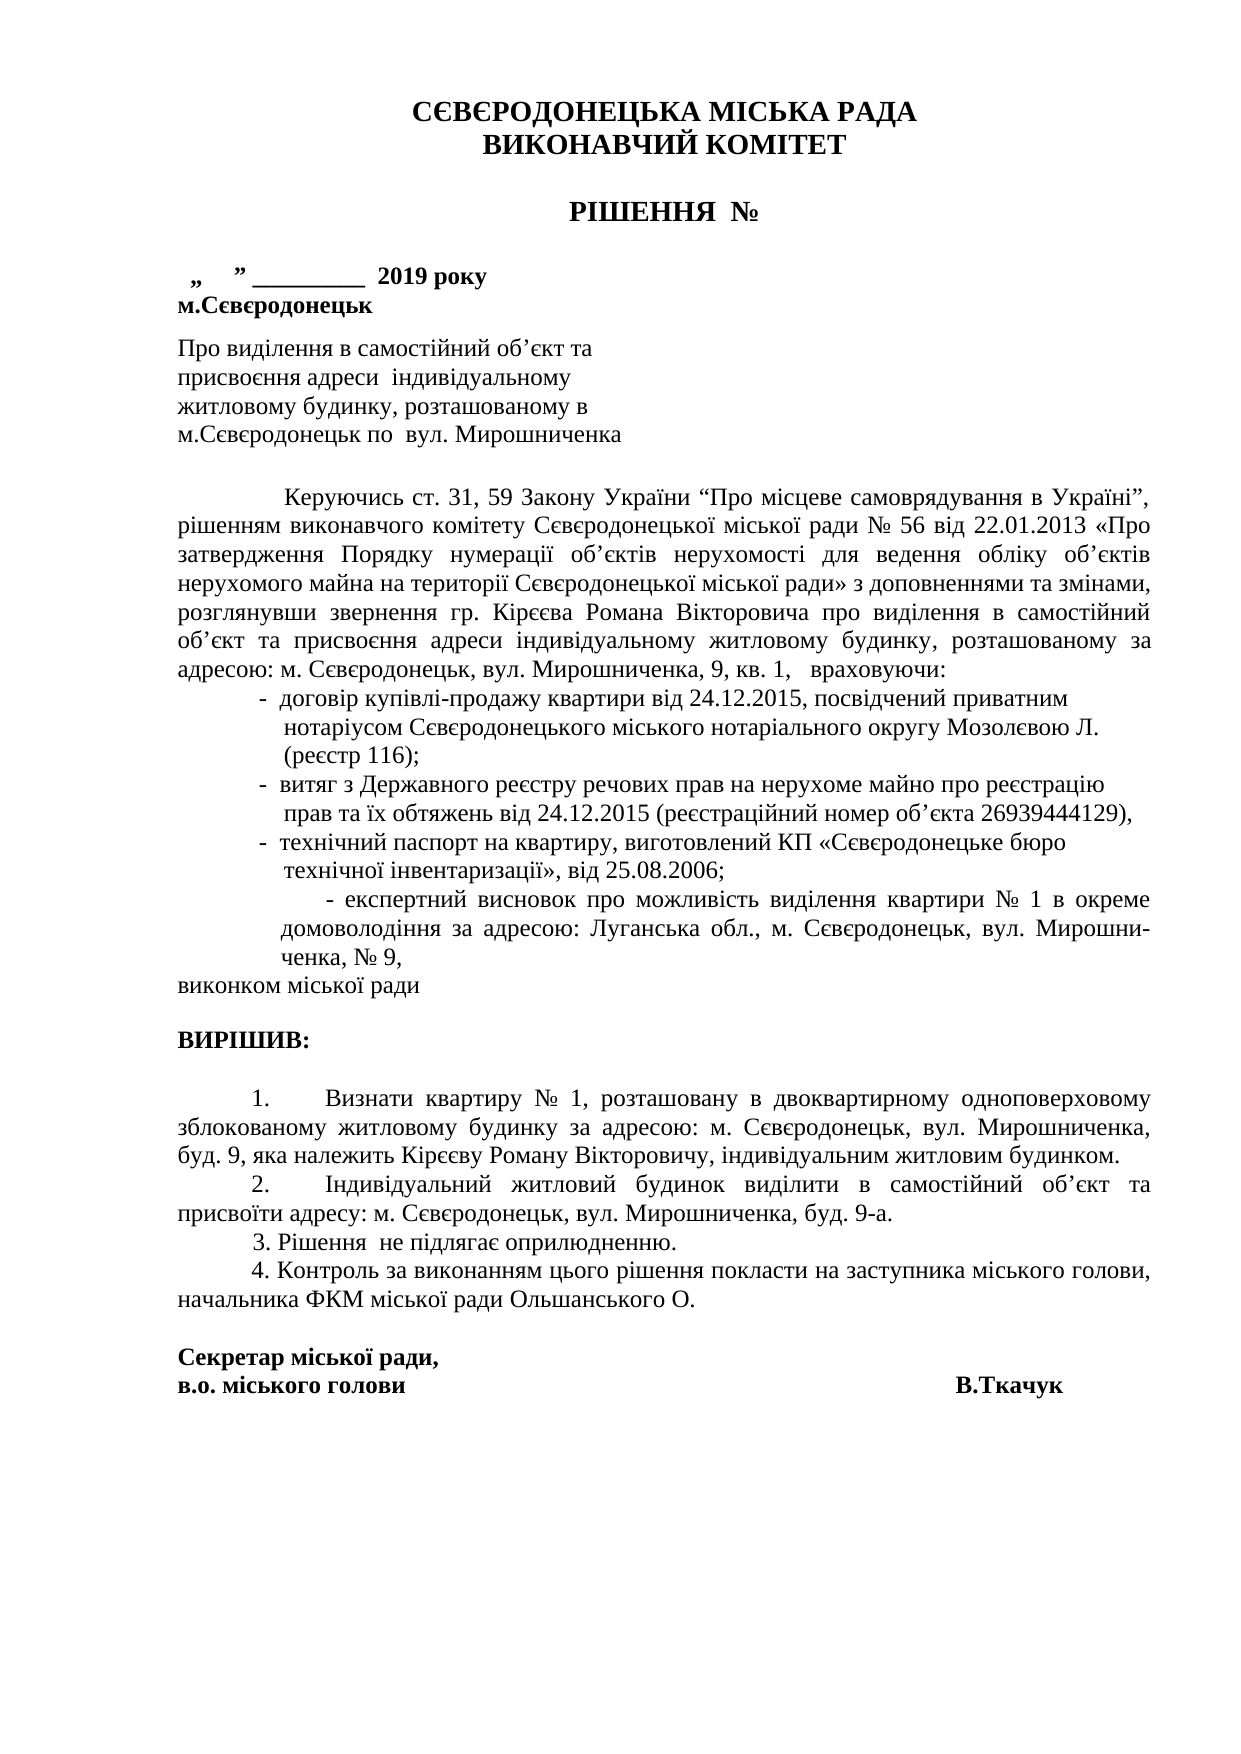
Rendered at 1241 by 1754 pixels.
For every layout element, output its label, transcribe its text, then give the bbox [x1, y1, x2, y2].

text прав та їх обтяжень від 24.12.2015 (реєстраційний номер об’єкта 26939444129), [177, 798, 1152, 827]
text нотаріусом Сєвєродонецького міського нотаріального округу Мозолєвою Л. [177, 712, 1152, 741]
text в.о. міського голови В.Ткачук [177, 1371, 1152, 1399]
subtitle СЄВЄРОДОНЕЦЬКА МІСЬКА РАДА [177, 94, 1152, 127]
subtitle ВИРІШИВ: [177, 1026, 1152, 1054]
text 4. Контроль за виконанням цього рішення покласти на заступника міського голови, начальника ФКМ міської ради Ольшанського О. [177, 1256, 1152, 1313]
text - договір купівлі-продажу квартири від 24.12.2015, посвідчений приватним [177, 683, 1152, 712]
text - витяг з Державного реєстру речових прав на нерухоме майно про реєстрацію [177, 769, 1152, 798]
list Визнати квартиру № 1, розташовану в двоквартирному одноповерховому зблокованому житловому будинку за адресою: м. Сєвєродонецьк, вул. Мирошниченка, буд. 9, яка належить Кірєєву Роману Вікторовичу, індивідуальним житловим будинком. [177, 1083, 1152, 1169]
text - технічний паспорт на квартиру, виготовлений КП «Сєвєродонецьке бюро [177, 827, 1152, 856]
text Секретар міської ради, [177, 1342, 1152, 1371]
subtitle РІШЕННЯ № [177, 194, 1152, 228]
text Про виділення в самостійний об’єкт та присвоєння адреси індивідуальному [177, 333, 665, 391]
text технічної інвентаризації», від 25.08.2006; [177, 856, 1152, 884]
text Керуючись ст. 31, 59 Закону України “Про місцеве самоврядування в Україні”, рішенням виконавчого комітету Сєвєродонецької міської ради № 56 від 22.01.2013 «Про затвердження Порядку нумерації об’єктів нерухомості для ведення обліку об’єктів нерухомого майна на території Сєвєродонецької міської ради» з доповненнями та змінами, розглянувши звернення гр. Кірєєва Романа Вікторовича про виділення в самостійний об’єкт та присвоєння адреси індивідуальному житловому будинку, розташованому за адресою: м. Сєвєродонецьк, вул. Мирошниченка, 9, кв. 1, враховуючи: [177, 482, 1152, 683]
subtitle ВИКОНАВЧИЙ КОМІТЕТ [177, 127, 1152, 161]
list Індивідуальний житловий будинок виділити в самостійний об’єкт та присвоїти адресу: м. Сєвєродонецьк, вул. Мирошниченка, буд. 9-а. [177, 1169, 1152, 1227]
text 3. Рішення не підлягає оприлюдненню. [177, 1227, 1152, 1256]
text м.Сєвєродонецьк [177, 290, 1152, 319]
text - експертний висновок про можливість виділення квартири № 1 в окреме домоволодіння за адресою: Луганська обл., м. Сєвєродонецьк, вул. Мирошни-ченка, № 9, [177, 884, 1152, 971]
text (реєстр 116); [177, 741, 1152, 769]
text житловому будинку, розташованому в м.Сєвєродонецьк по вул. Мирошниченка [177, 391, 665, 448]
text „ ” _________ 2019 року [177, 261, 1152, 290]
text виконком міської ради [177, 971, 1152, 999]
